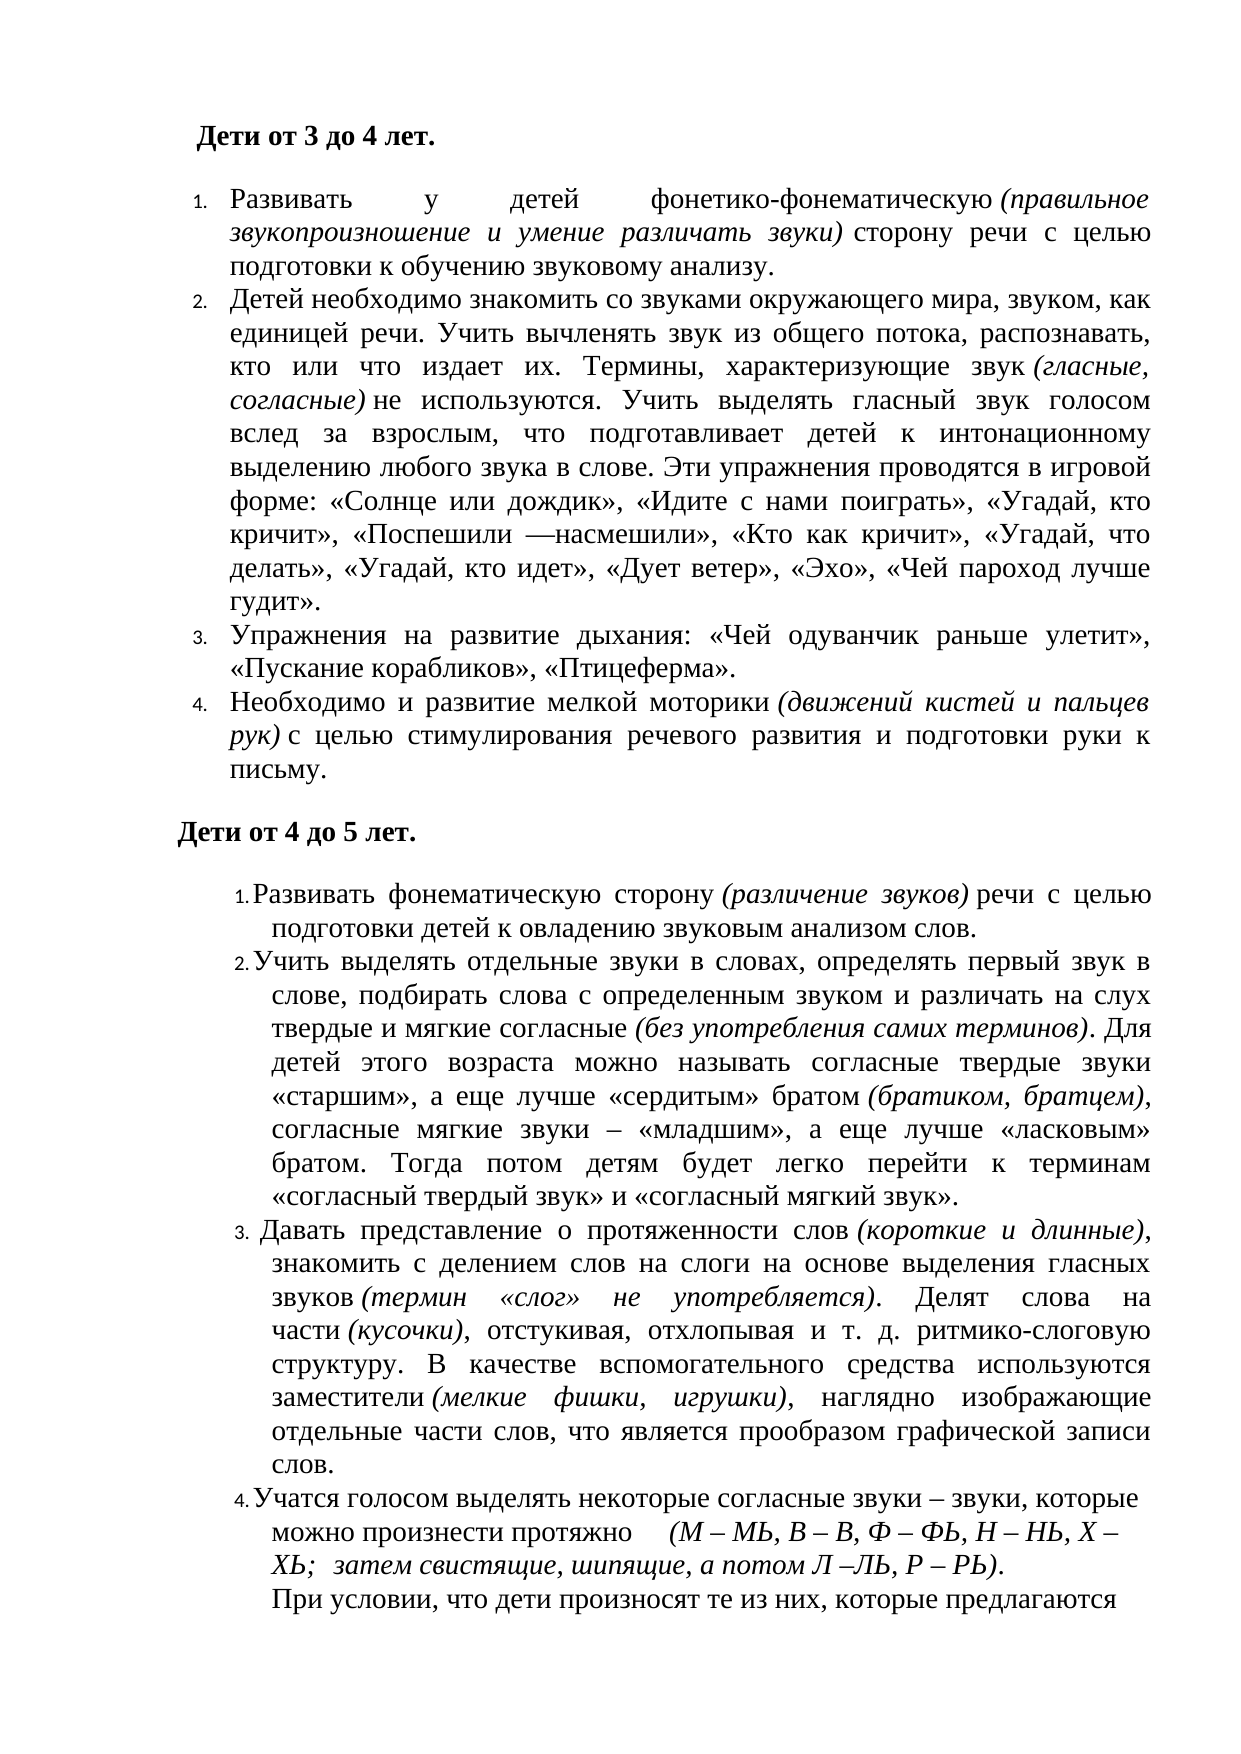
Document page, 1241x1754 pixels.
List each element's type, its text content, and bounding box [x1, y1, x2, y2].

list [234, 1480, 1152, 1614]
list Давать представление о протяженности слов (короткие и длинные), знакомить с делением слов на слоги на основе выделения гласных звуков (термин «слог» не употребляется). Делят слова на части (кусочки), отстукивая, отхлопывая и т. д. ритмико-слоговую структуру. В качестве вспомогательного средства используются заместители (мелкие фишки, игрушки), наглядно изображающие отдельные части слов, что является прообразом графической записи слов. [234, 1212, 1152, 1480]
text Дети от 4 до 5 лет. [177, 814, 1152, 847]
list Необходимо и развитие мелкой моторики (движений кистей и пальцев рук) с целью стимулирования речевого развития и подготовки руки к письму. [192, 684, 1152, 784]
list Развивать у детей фонетико-фонематическую (правильное звукопроизношение и умение различать звуки) сторону речи с целью подготовки к обучению звуковому анализу. [192, 181, 1152, 281]
text Дети от 3 до 4 лет. [177, 118, 1152, 152]
list Детей необходимо знакомить со звуками окружающего мира, звуком, как единицей речи. Учить вычленять звук из общего потока, распознавать, кто или что издает их. Термины, характеризующие звук (гласные, согласные) не используются. Учить выделять гласный звук голосом вслед за взрослым, что подготавливает детей к интонационному выделению любого звука в слове. Эти упражнения проводятся в игровой форме: «Солнце или дождик», «Идите с нами поиграть», «Угадай, кто кричит», «Поспешили —насмешили», «Кто как кричит», «Угадай, что делать», «Угадай, кто идет», «Дует ветер», «Эхо», «Чей пароход лучше гудит». [192, 281, 1152, 617]
list Упражнения на развитие дыхания: «Чей одуванчик раньше улетит», «Пускание корабликов», «Птицеферма». [192, 617, 1152, 684]
list Развивать фонематическую сторону (различение звуков) речи с целью подготовки детей к овладению звуковым анализом слов. [234, 876, 1152, 943]
list Учить выделять отдельные звуки в словах, определять первый звук в слове, подбирать слова с определенным звуком и различать на слух твердые и мягкие согласные (без употребления самих терминов). Для детей этого возраста можно называть согласные твердые звуки «старшим», а еще лучше «сердитым» братом (братиком, братцем), согласные мягкие звуки – «младшим», а еще лучше «ласковым» братом. Тогда потом детям будет легко перейти к терминам «согласный твердый звук» и «согласный мягкий звук». [234, 943, 1152, 1212]
